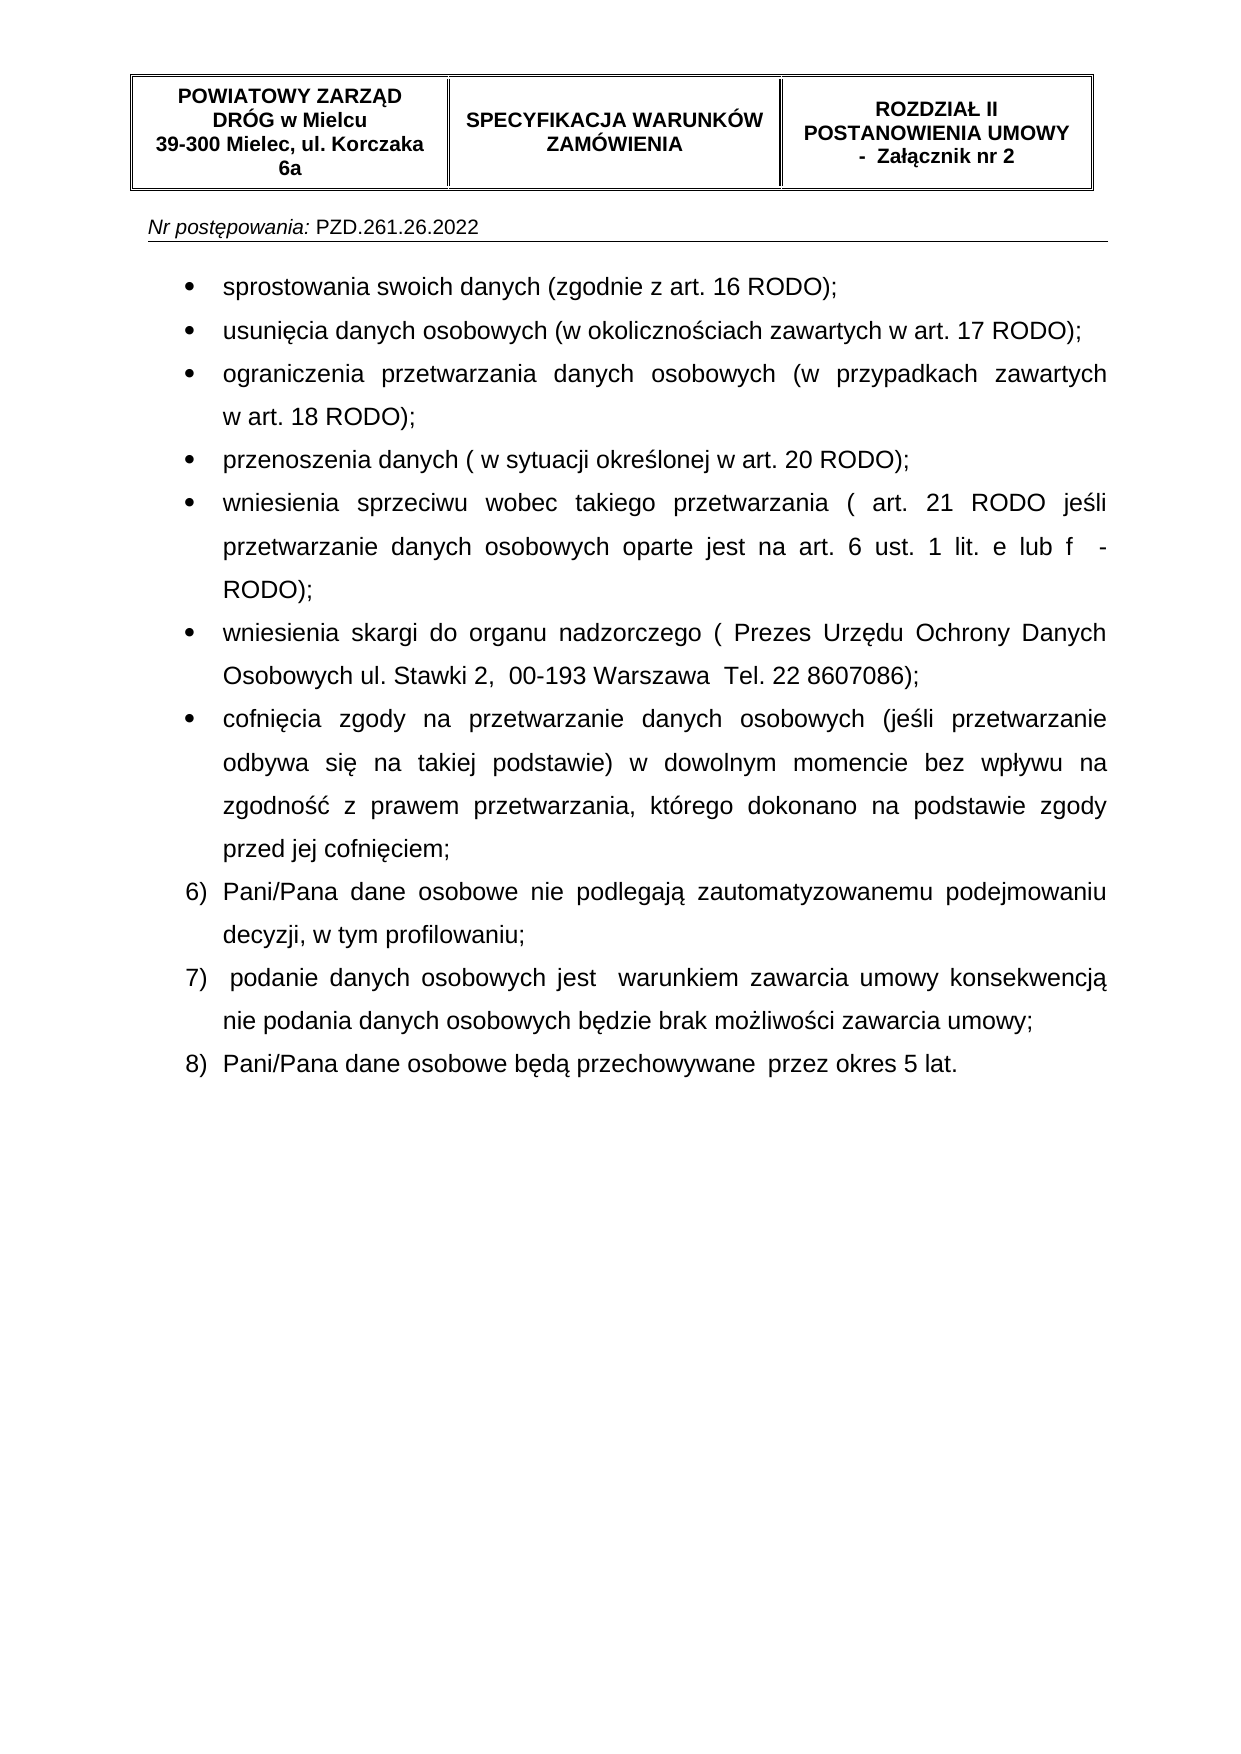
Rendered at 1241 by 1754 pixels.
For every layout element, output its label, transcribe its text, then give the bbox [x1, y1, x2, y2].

list Pani/Pana dane osobowe nie podlegają zautomatyzowanemu podejmowaniu decyzji, w tym profilowaniu; [185, 877, 1108, 949]
list Pani/Pana dane osobowe będą przechowywane przez okres 5 lat. [185, 1049, 1108, 1078]
list podanie danych osobowych jest warunkiem zawarcia umowy konsekwencją nie podania danych osobowych będzie brak możliwości zawarcia umowy; [185, 963, 1108, 1035]
list ograniczenia przetwarzania danych osobowych (w przypadkach zawartych w art. 18 RODO); [185, 359, 1108, 431]
list przenoszenia danych ( w sytuacji określonej w art. 20 RODO); [185, 445, 1108, 474]
list wniesienia sprzeciwu wobec takiego przetwarzania ( art. 21 RODO jeśli przetwarzanie danych osobowych oparte jest na art. 6 ust. 1 lit. e lub f - RODO); [185, 488, 1108, 603]
list usunięcia danych osobowych (w okolicznościach zawartych w art. 17 RODO); [185, 316, 1108, 344]
list sprostowania swoich danych (zgodnie z art. 16 RODO); [185, 272, 1108, 301]
list cofnięcia zgody na przetwarzanie danych osobowych (jeśli przetwarzanie odbywa się na takiej podstawie) w dowolnym momencie bez wpływu na zgodność z prawem przetwarzania, którego dokonano na podstawie zgody przed jej cofnięciem; [185, 704, 1108, 862]
list wniesienia skargi do organu nadzorczego ( Prezes Urzędu Ochrony Danych Osobowych ul. Stawki 2, 00-193 Warszawa Tel. 22 8607086); [185, 618, 1108, 690]
